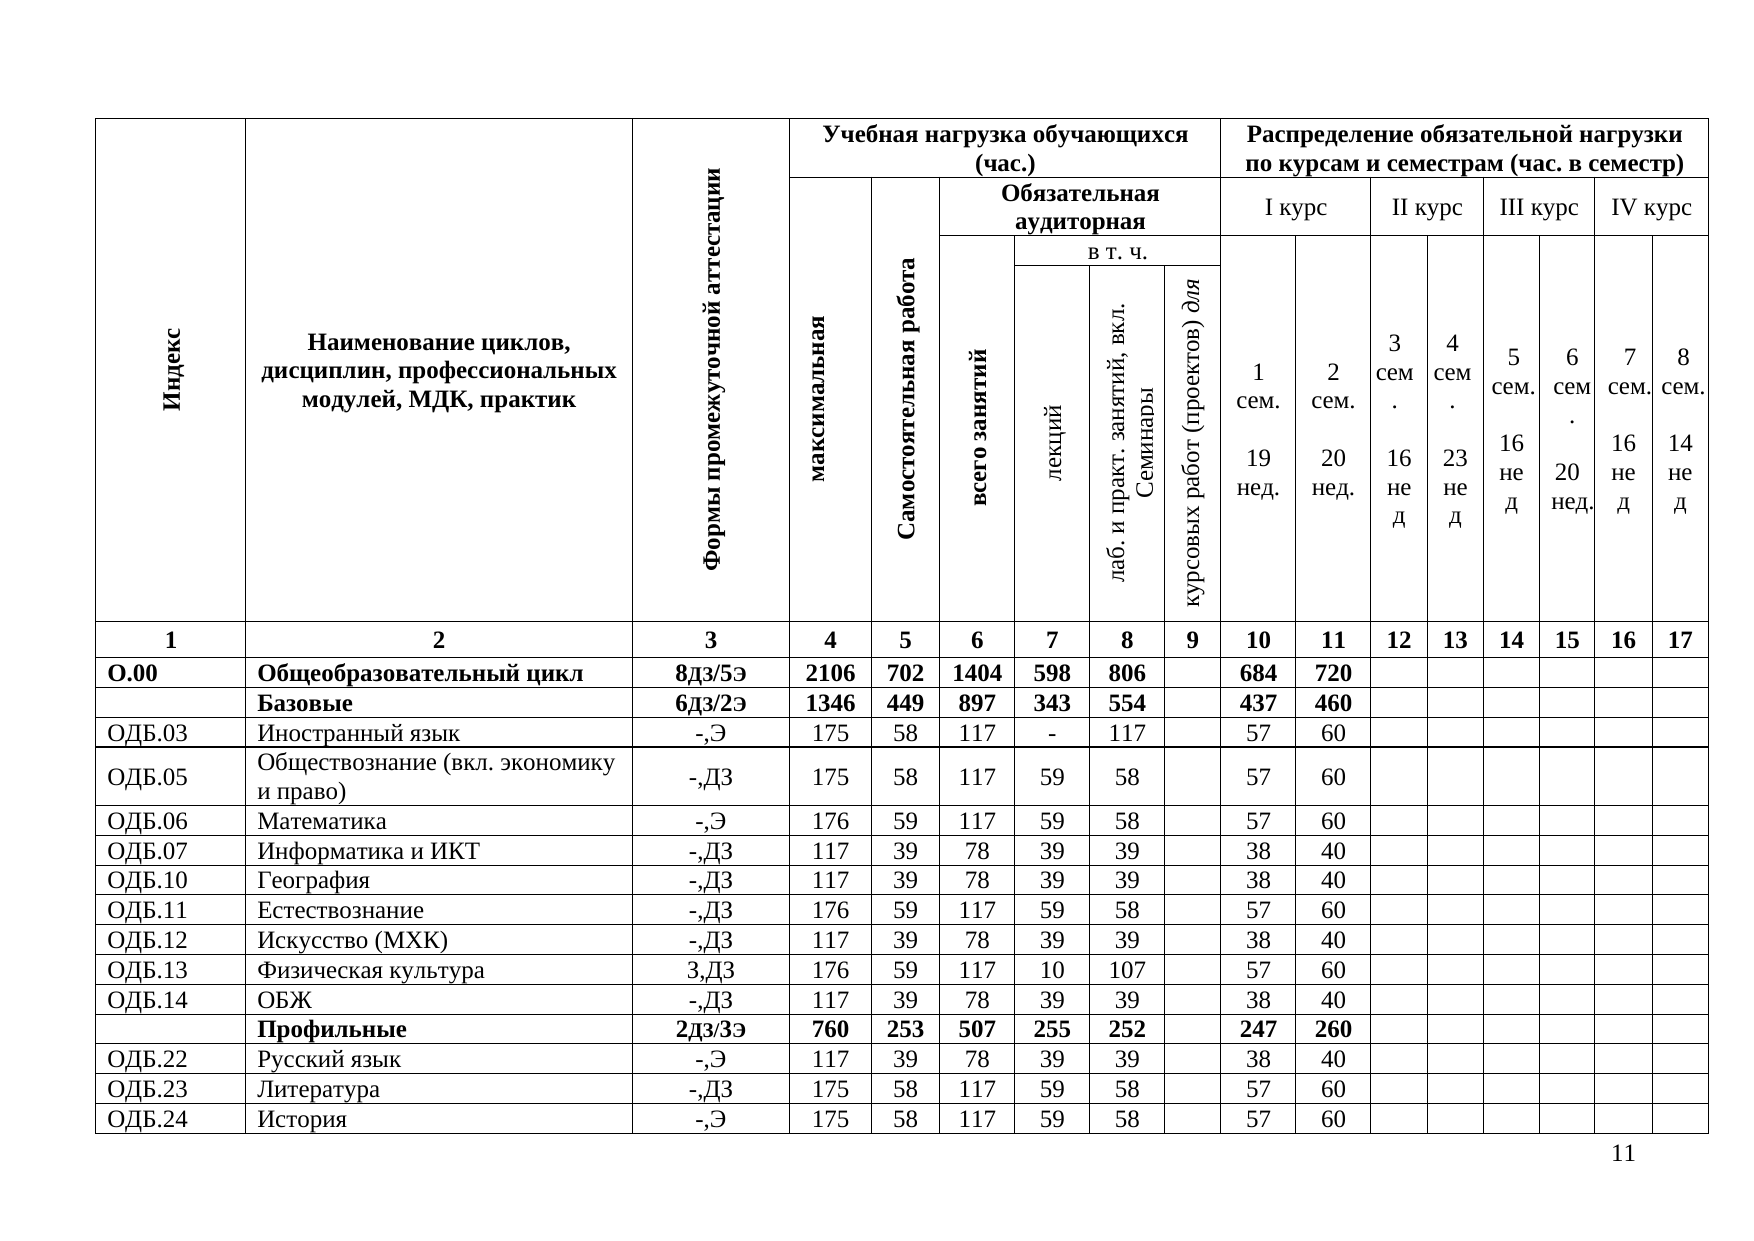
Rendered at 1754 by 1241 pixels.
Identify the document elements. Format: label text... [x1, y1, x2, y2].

table_cell [1484, 925, 1539, 954]
table_cell 60 [1296, 718, 1370, 746]
table_cell [1540, 925, 1594, 954]
table_cell [1165, 836, 1220, 864]
table_cell [1484, 1015, 1539, 1043]
table_cell [1371, 806, 1427, 835]
table_header Индекс [96, 119, 245, 621]
table_cell [1653, 688, 1708, 717]
table_cell 78 [940, 985, 1014, 1013]
table_header Учебная нагрузка обучающихся (час.) [790, 119, 1220, 177]
table_cell Обязательная аудиторная [940, 178, 1220, 235]
table_cell ОДБ.11 [96, 895, 245, 924]
table_cell 59 [872, 895, 939, 924]
table_cell [1428, 836, 1483, 864]
table_cell 39 [872, 866, 939, 894]
table_cell 40 [1296, 1044, 1370, 1073]
table_header Распределение обязательной нагрузки по курсам и семестрам (час. в семестр) [1221, 119, 1708, 177]
table_cell Физическая культура [246, 955, 632, 984]
table_cell 11 [1296, 622, 1370, 657]
table_cell [1653, 985, 1708, 1013]
table_cell [1653, 866, 1708, 894]
table_cell [1653, 925, 1708, 954]
table_cell 59 [872, 955, 939, 984]
table_cell [1484, 955, 1539, 984]
table_cell [1484, 985, 1539, 1013]
table_cell 117 [790, 836, 871, 864]
table_cell [1484, 1104, 1539, 1133]
table_cell 58 [1090, 1074, 1164, 1103]
table_cell 17 [1653, 622, 1708, 657]
table_cell 1346 [790, 688, 871, 717]
table_cell 57 [1221, 718, 1295, 746]
table_cell 58 [1090, 748, 1164, 805]
table_cell [1484, 748, 1539, 805]
table_cell [1484, 1044, 1539, 1073]
table_cell [1428, 866, 1483, 894]
table_cell 58 [1090, 895, 1164, 924]
table_cell [1165, 688, 1220, 717]
table_cell 40 [1296, 985, 1370, 1013]
table_cell -,э [633, 1044, 789, 1073]
table_cell 720 [1296, 658, 1370, 687]
table_cell [1428, 658, 1483, 687]
table_cell [1484, 1074, 1539, 1103]
table_cell [1371, 925, 1427, 954]
table_cell [1595, 1074, 1652, 1103]
table_cell 7 [1015, 622, 1089, 657]
table_cell 2ДЗ/3Э [633, 1015, 789, 1043]
table_cell 8ДЗ/5Э [633, 658, 789, 687]
table_cell [1484, 866, 1539, 894]
table_cell [1540, 718, 1594, 746]
table_cell [1653, 895, 1708, 924]
table_cell Искусство (МХК) [246, 925, 632, 954]
table_cell ОБЖ [246, 985, 632, 1013]
table_cell 57 [1221, 895, 1295, 924]
table_cell ОДБ.05 [96, 748, 245, 805]
table_cell [1165, 1044, 1220, 1073]
table_cell 40 [1296, 925, 1370, 954]
table_cell -,ДЗ [633, 1074, 789, 1103]
table_cell [1540, 1074, 1594, 1103]
table_cell 60 [1296, 895, 1370, 924]
table_cell 39 [1090, 836, 1164, 864]
table_cell 117 [790, 866, 871, 894]
table_cell 58 [872, 748, 939, 805]
table_cell [1371, 688, 1427, 717]
table_cell [1484, 718, 1539, 746]
table_cell з,Дз [633, 955, 789, 984]
table_cell [1428, 1074, 1483, 1103]
table_cell [1540, 895, 1594, 924]
table_cell [1653, 806, 1708, 835]
table_cell 1 [96, 622, 245, 657]
table_cell [1371, 658, 1427, 687]
table_cell [1540, 985, 1594, 1013]
table_cell 117 [940, 748, 1014, 805]
table_cell 60 [1296, 1074, 1370, 1103]
table_cell [1653, 1044, 1708, 1073]
table_cell 253 [872, 1015, 939, 1043]
table_cell 14 [1484, 622, 1539, 657]
table_cell [1595, 1015, 1652, 1043]
table_cell 39 [1015, 925, 1089, 954]
table_cell 39 [1090, 866, 1164, 894]
table_cell [1371, 1044, 1427, 1073]
table_cell 343 [1015, 688, 1089, 717]
table_cell 117 [1090, 718, 1164, 746]
table_cell 702 [872, 658, 939, 687]
table_cell 5 сем. 16 нед [1484, 236, 1539, 621]
table_cell [1653, 1104, 1708, 1133]
table_cell 4 сем. 23 нед [1428, 236, 1483, 621]
table_cell 8 [1090, 622, 1164, 657]
table_cell 39 [1090, 985, 1164, 1013]
table_cell 255 [1015, 1015, 1089, 1043]
table_cell 449 [872, 688, 939, 717]
table_header Формы промежуточной аттестации [633, 119, 789, 621]
table_cell 59 [1015, 895, 1089, 924]
table_cell 39 [872, 836, 939, 864]
table_cell всего занятий [940, 236, 1014, 621]
table_cell ОДБ.22 [96, 1044, 245, 1073]
table_cell 13 [1428, 622, 1483, 657]
table_cell 460 [1296, 688, 1370, 717]
table_cell [1595, 688, 1652, 717]
table_cell [1165, 985, 1220, 1013]
table_cell [1428, 985, 1483, 1013]
table_cell [1371, 895, 1427, 924]
table_cell [1371, 1074, 1427, 1103]
table_cell 2 сем. 20 нед. [1296, 236, 1370, 621]
table_cell [1653, 955, 1708, 984]
table_cell 176 [790, 806, 871, 835]
table_cell [1595, 836, 1652, 864]
table_cell 58 [1090, 1104, 1164, 1133]
table_cell 598 [1015, 658, 1089, 687]
table_cell [1371, 718, 1427, 746]
table_cell 39 [1015, 985, 1089, 1013]
table_cell [1653, 836, 1708, 864]
table_cell [1165, 955, 1220, 984]
table_cell 3 сем. 16 нед [1371, 236, 1427, 621]
table_cell [1428, 1044, 1483, 1073]
table_cell -,Э [633, 718, 789, 746]
table_cell 58 [1090, 806, 1164, 835]
table_cell [1371, 955, 1427, 984]
table_cell [1165, 1074, 1220, 1103]
table_cell 107 [1090, 955, 1164, 984]
table_cell 57 [1221, 955, 1295, 984]
table_cell История [246, 1104, 632, 1133]
table_cell 760 [790, 1015, 871, 1043]
table_cell 117 [940, 895, 1014, 924]
table_cell 117 [940, 1074, 1014, 1103]
table_cell 60 [1296, 1104, 1370, 1133]
table_cell [1540, 1104, 1594, 1133]
table_cell 40 [1296, 866, 1370, 894]
table_cell -,Э [633, 1104, 789, 1133]
table_cell 78 [940, 925, 1014, 954]
table_cell [1165, 658, 1220, 687]
table_cell ОДБ.10 [96, 866, 245, 894]
table_cell [1653, 1015, 1708, 1043]
table_cell [1428, 1015, 1483, 1043]
table_cell 175 [790, 1104, 871, 1133]
table_cell 10 [1015, 955, 1089, 984]
table_cell -,Дз [633, 895, 789, 924]
table_cell Математика [246, 806, 632, 835]
table_cell 78 [940, 866, 1014, 894]
table_cell [1540, 1044, 1594, 1073]
table_cell [1653, 748, 1708, 805]
table_cell Общеобразовательный цикл [246, 658, 632, 687]
table_cell [1595, 658, 1652, 687]
table_cell курсовых работ (проектов) для СПО [1165, 266, 1220, 621]
table_cell [1540, 866, 1594, 894]
table_cell -,Э [633, 806, 789, 835]
table_cell [1540, 955, 1594, 984]
table_cell [1165, 925, 1220, 954]
table_cell [1653, 718, 1708, 746]
table_cell 38 [1221, 866, 1295, 894]
table_cell [1371, 836, 1427, 864]
table_cell ОДБ.13 [96, 955, 245, 984]
table_cell 59 [1015, 806, 1089, 835]
table_cell [1540, 806, 1594, 835]
table_cell 16 [1595, 622, 1652, 657]
table_cell 58 [872, 1074, 939, 1103]
table_cell [1595, 895, 1652, 924]
table_cell 59 [1015, 1074, 1089, 1103]
table_cell 175 [790, 748, 871, 805]
table_cell 57 [1221, 1074, 1295, 1103]
table_cell максимальная [790, 178, 871, 621]
table_cell III курс [1484, 178, 1594, 235]
table_cell [1595, 1044, 1652, 1073]
table_cell Профильные [246, 1015, 632, 1043]
table_cell 39 [872, 925, 939, 954]
table_cell [1540, 688, 1594, 717]
table_cell 117 [940, 955, 1014, 984]
table_cell 60 [1296, 955, 1370, 984]
table_cell 39 [1090, 925, 1164, 954]
table_cell 2 [246, 622, 632, 657]
table_cell 117 [790, 985, 871, 1013]
table_cell ОДБ.12 [96, 925, 245, 954]
table_cell 806 [1090, 658, 1164, 687]
table_cell II курс [1371, 178, 1483, 235]
table_cell [1653, 1074, 1708, 1103]
table_cell Иностранный язык [246, 718, 632, 746]
table_cell 684 [1221, 658, 1295, 687]
table_cell [1165, 1104, 1220, 1133]
table_cell [1428, 718, 1483, 746]
table_cell 58 [872, 718, 939, 746]
table_cell 117 [940, 718, 1014, 746]
table_cell 58 [872, 1104, 939, 1133]
table_cell 40 [1296, 836, 1370, 864]
table_cell Естествознание [246, 895, 632, 924]
table_cell -,Дз [633, 985, 789, 1013]
table_cell 38 [1221, 925, 1295, 954]
table_cell 175 [790, 718, 871, 746]
table_cell - [1015, 718, 1089, 746]
table_cell IV курс [1595, 178, 1708, 235]
table_cell Русский язык [246, 1044, 632, 1073]
table_cell 78 [940, 1044, 1014, 1073]
table_cell [1540, 658, 1594, 687]
table_cell [96, 688, 245, 717]
table_cell 10 [1221, 622, 1295, 657]
table_cell [1484, 836, 1539, 864]
table_cell -,Дз [633, 748, 789, 805]
table_cell 78 [940, 836, 1014, 864]
table_cell 59 [872, 806, 939, 835]
table_cell Обществознание (вкл. экономику и право) [246, 748, 632, 805]
table_cell [1595, 925, 1652, 954]
table_cell лекций [1015, 266, 1089, 621]
table_cell 39 [1015, 1044, 1089, 1073]
table_cell [1165, 718, 1220, 746]
table_cell 6 [940, 622, 1014, 657]
table_cell [1165, 1015, 1220, 1043]
table_cell [1484, 658, 1539, 687]
table_cell [1540, 748, 1594, 805]
table_cell [1428, 955, 1483, 984]
table_cell 6 сем. 20 нед. [1540, 236, 1594, 621]
table_cell 175 [790, 1074, 871, 1103]
table_cell 2106 [790, 658, 871, 687]
table_cell 38 [1221, 985, 1295, 1013]
table_cell [1428, 688, 1483, 717]
table_cell 59 [1015, 748, 1089, 805]
table_cell 247 [1221, 1015, 1295, 1043]
table_cell [1595, 748, 1652, 805]
table_cell 9 [1165, 622, 1220, 657]
table_cell 437 [1221, 688, 1295, 717]
table_cell 57 [1221, 748, 1295, 805]
table_cell [1595, 1104, 1652, 1133]
table_cell 38 [1221, 1044, 1295, 1073]
table_cell Базовые [246, 688, 632, 717]
table_cell [1165, 806, 1220, 835]
table_cell Литература [246, 1074, 632, 1103]
table_cell 260 [1296, 1015, 1370, 1043]
table_cell 554 [1090, 688, 1164, 717]
table_cell 252 [1090, 1015, 1164, 1043]
table_cell [1428, 925, 1483, 954]
table_cell 39 [1015, 866, 1089, 894]
table_cell 1 сем. 19 нед. [1221, 236, 1295, 621]
table_cell 38 [1221, 836, 1295, 864]
table_cell О.00 [96, 658, 245, 687]
table_cell 7 сем. 16 нед [1595, 236, 1652, 621]
table_cell 15 [1540, 622, 1594, 657]
table_cell География [246, 866, 632, 894]
table_cell ОДБ.24 [96, 1104, 245, 1133]
table_cell ОДБ.23 [96, 1074, 245, 1103]
table_cell 39 [872, 1044, 939, 1073]
table_cell 117 [940, 1104, 1014, 1133]
table_cell 117 [790, 1044, 871, 1073]
table_cell [1371, 866, 1427, 894]
table_cell 117 [940, 806, 1014, 835]
table_cell ОДБ.06 [96, 806, 245, 835]
table_cell [1371, 1015, 1427, 1043]
table_cell [1165, 895, 1220, 924]
table_cell [1653, 658, 1708, 687]
table_cell 57 [1221, 806, 1295, 835]
table_cell 8 сем. 14 нед [1653, 236, 1708, 621]
table_cell 39 [1015, 836, 1089, 864]
table_cell [1484, 688, 1539, 717]
table_cell ОДБ.07 [96, 836, 245, 864]
table_cell [1484, 806, 1539, 835]
table_cell I курс [1221, 178, 1370, 235]
table_cell 176 [790, 955, 871, 984]
table_cell [1165, 866, 1220, 894]
table_cell -,Дз [633, 836, 789, 864]
table_cell в т. ч. [1015, 236, 1220, 265]
table_cell [1595, 985, 1652, 1013]
table_cell [1371, 985, 1427, 1013]
table_cell [1595, 718, 1652, 746]
table_cell 60 [1296, 806, 1370, 835]
table_cell [1428, 806, 1483, 835]
table_cell [1540, 1015, 1594, 1043]
table_cell ОДБ.03 [96, 718, 245, 746]
table_cell 4 [790, 622, 871, 657]
table_cell 39 [872, 985, 939, 1013]
table_cell 1404 [940, 658, 1014, 687]
table_header Наименование циклов, дисциплин, профессиональных модулей, МДК, практик [246, 119, 632, 621]
table_cell ОДБ.14 [96, 985, 245, 1013]
table_cell 6ДЗ/2Э [633, 688, 789, 717]
table_cell 59 [1015, 1104, 1089, 1133]
table_cell 897 [940, 688, 1014, 717]
table_cell [1595, 866, 1652, 894]
table_cell [1484, 895, 1539, 924]
table_cell 12 [1371, 622, 1427, 657]
table_cell 3 [633, 622, 789, 657]
table_cell [96, 1015, 245, 1043]
table_cell [1540, 836, 1594, 864]
table_cell -,Дз [633, 866, 789, 894]
table_cell [1371, 748, 1427, 805]
table_cell 39 [1090, 1044, 1164, 1073]
table_cell 176 [790, 895, 871, 924]
table_cell 5 [872, 622, 939, 657]
table_cell 507 [940, 1015, 1014, 1043]
table_cell лаб. и практ. занятий, вкл. Семинары [1090, 266, 1164, 621]
table_cell [1428, 1104, 1483, 1133]
table_cell Информатика и ИКТ [246, 836, 632, 864]
table_cell [1165, 748, 1220, 805]
table_cell 60 [1296, 748, 1370, 805]
table_cell [1371, 1104, 1427, 1133]
table_cell [1428, 748, 1483, 805]
table_cell -,Дз [633, 925, 789, 954]
table_cell 117 [790, 925, 871, 954]
table_cell [1595, 955, 1652, 984]
table_cell [1595, 806, 1652, 835]
table_cell 57 [1221, 1104, 1295, 1133]
table_cell [1428, 895, 1483, 924]
table_cell Самостоятельная работа [872, 178, 939, 621]
